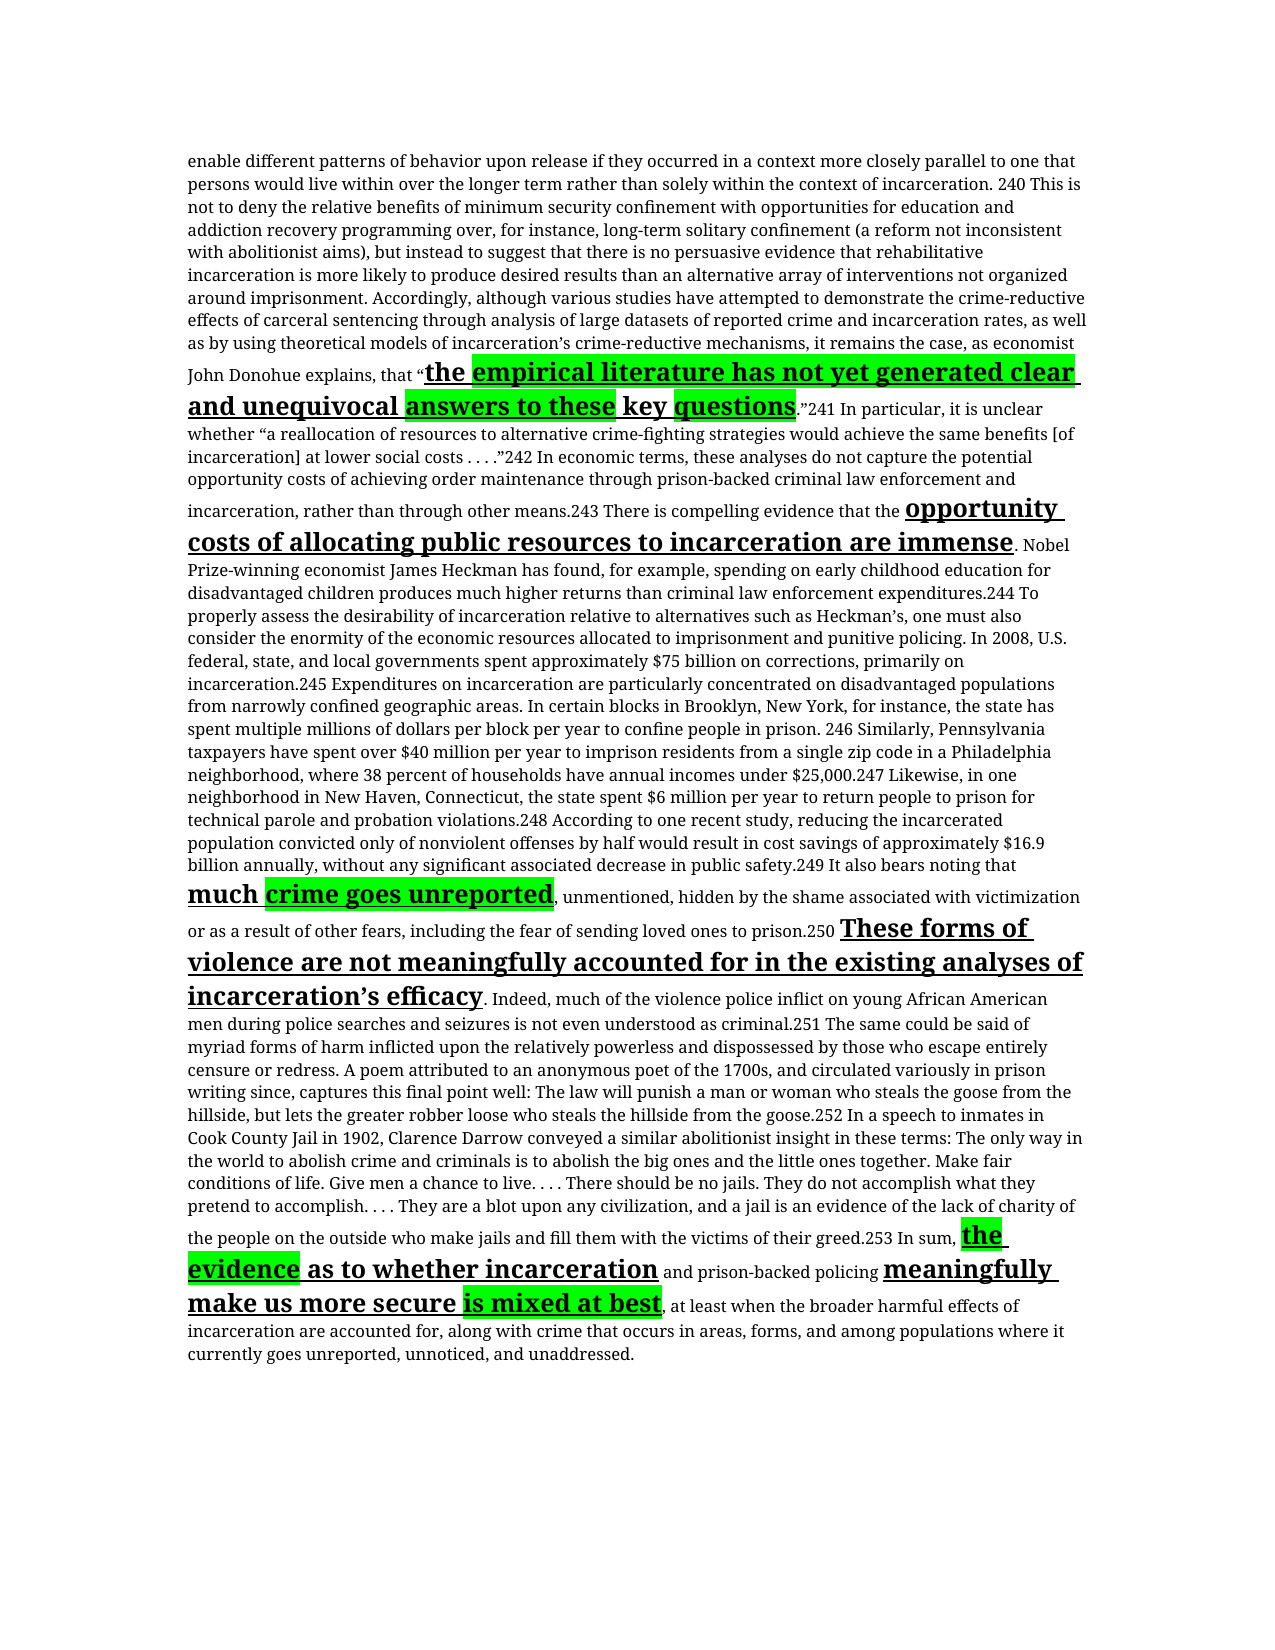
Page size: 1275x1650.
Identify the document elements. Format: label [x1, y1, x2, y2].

text [187, 150, 1087, 1365]
